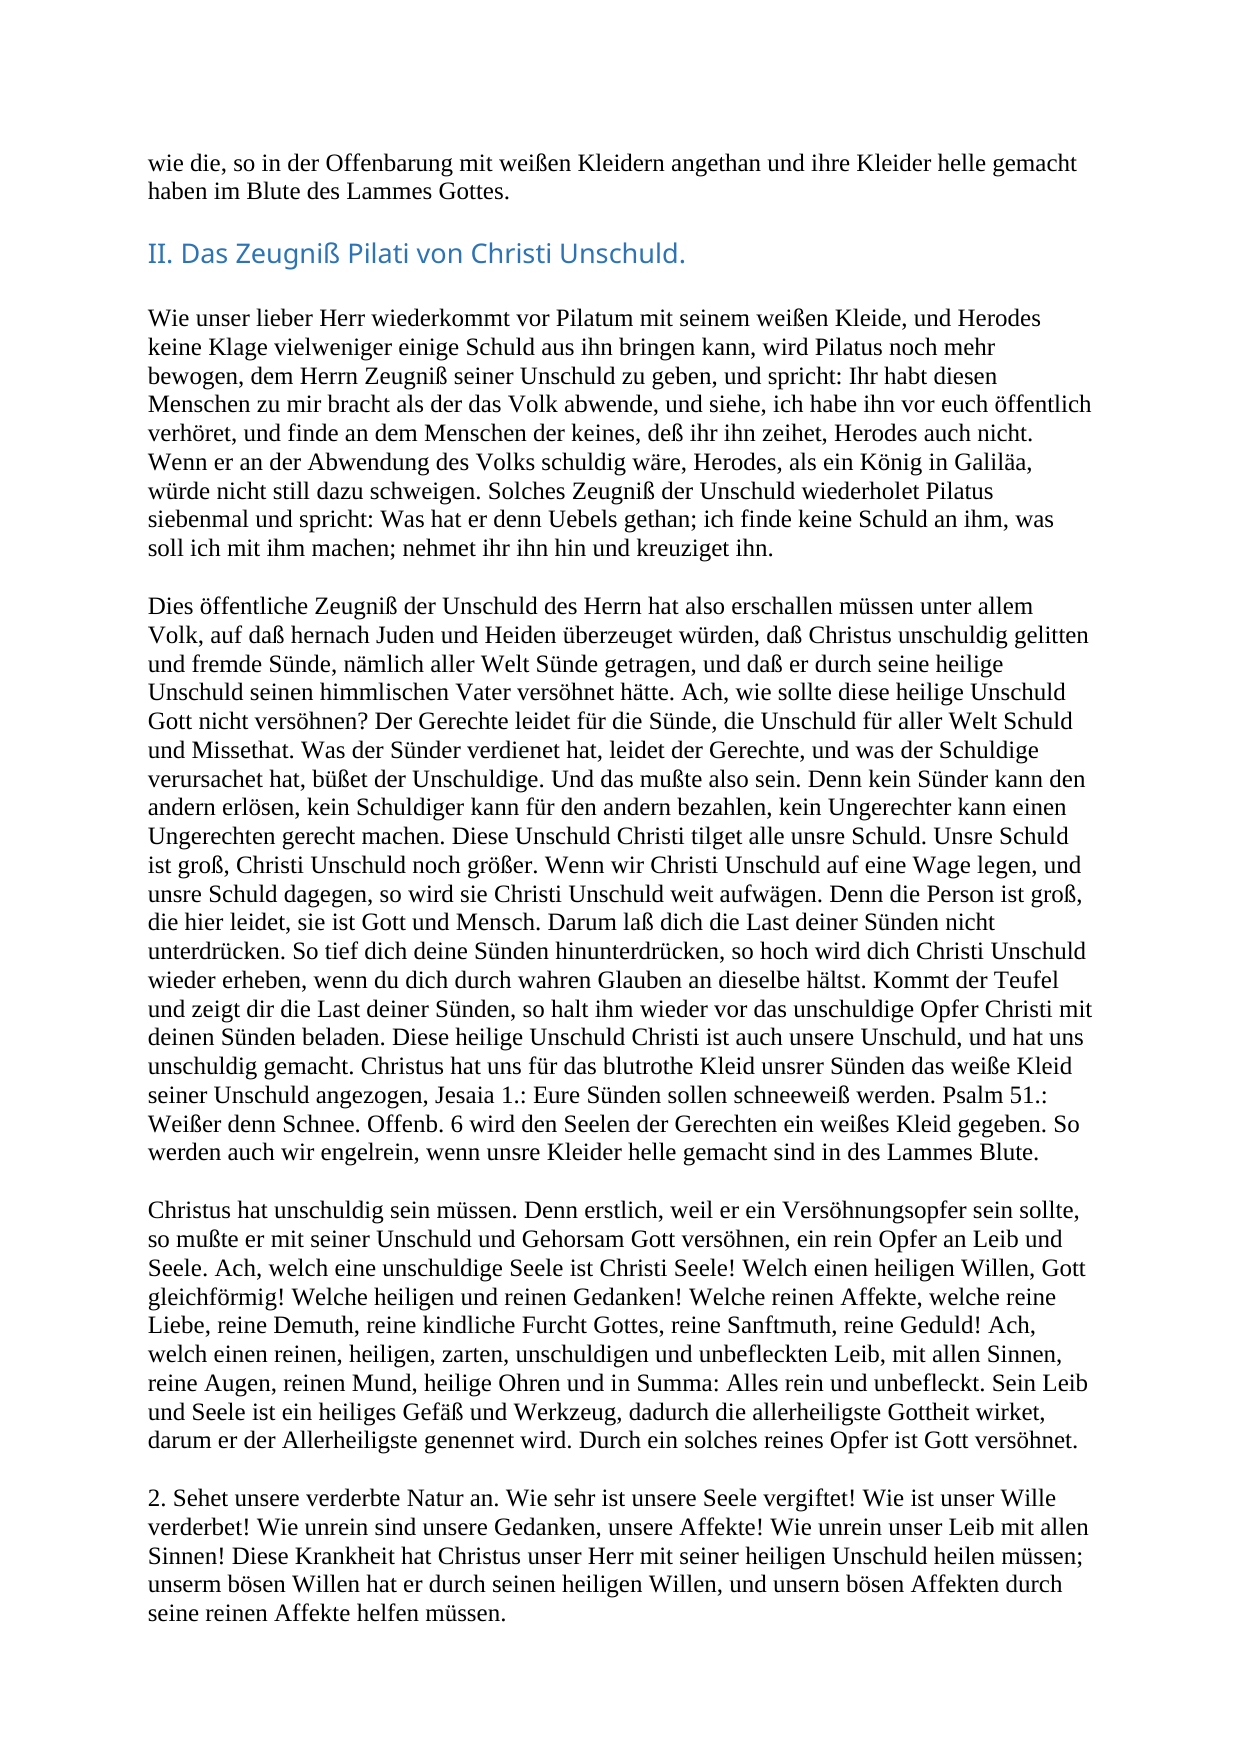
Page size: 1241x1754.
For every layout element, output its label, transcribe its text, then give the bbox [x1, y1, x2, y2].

text Dies öffentliche Zeugniß der Unschuld des Herrn hat also erschallen müssen unter allem Volk, auf daß hernach Juden und Heiden überzeuget würden, daß Christus unschuldig gelitten und fremde Sünde, nämlich aller Welt Sünde getragen, und daß er durch seine heilige Unschuld seinen himmlischen Vater versöhnet hätte. Ach, wie sollte diese heilige Unschuld Gott nicht versöhnen? Der Gerechte leidet für die Sünde, die Unschuld für aller Welt Schuld und Missethat. Was der Sünder verdienet hat, leidet der Gerechte, und was der Schuldige verursachet hat, büßet der Unschuldige. Und das mußte also sein. Denn kein Sünder kann den andern erlösen, kein Schuldiger kann für den andern bezahlen, kein Ungerechter kann einen Ungerechten gerecht machen. Diese Unschuld Christi tilget alle unsre Schuld. Unsre Schuld ist groß, Christi Unschuld noch größer. Wenn wir Christi Unschuld auf eine Wage legen, und unsre Schuld dagegen, so wird sie Christi Unschuld weit aufwägen. Denn die Person ist groß, die hier leidet, sie ist Gott und Mensch. Darum laß dich die Last deiner Sünden nicht unterdrücken. So tief dich deine Sünden hinunterdrücken, so hoch wird dich Christi Unschuld wieder erheben, wenn du dich durch wahren Glauben an dieselbe hältst. Kommt der Teufel und zeigt dir die Last deiner Sünden, so halt ihm wieder vor das unschuldige Opfer Christi mit deinen Sünden beladen. Diese heilige Unschuld Christi ist auch unsere Unschuld, und hat uns unschuldig gemacht. Christus hat uns für das blutrothe Kleid unsrer Sünden das weiße Kleid seiner Unschuld angezogen, Jesaia 1.: Eure Sünden sollen schneeweiß werden. Psalm 51.: Weißer denn Schnee. Offenb. 6 wird den Seelen der Gerechten ein weißes Kleid gegeben. So werden auch wir engelrein, wenn unsre Kleider helle gemacht sind in des Lammes Blute. [148, 591, 1093, 1166]
text Wie unser lieber Herr wiederkommt vor Pilatum mit seinem weißen Kleide, und Herodes keine Klage vielweniger einige Schuld aus ihn bringen kann, wird Pilatus noch mehr bewogen, dem Herrn Zeugniß seiner Unschuld zu geben, und spricht: Ihr habt diesen Menschen zu mir bracht als der das Volk abwende, und siehe, ich habe ihn vor euch öffentlich verhöret, und finde an dem Menschen der keines, deß ihr ihn zeihet, Herodes auch nicht. Wenn er an der Abwendung des Volks schuldig wäre, Herodes, als ein König in Galiläa, würde nicht still dazu schweigen. Solches Zeugniß der Unschuld wiederholet Pilatus siebenmal und spricht: Was hat er denn Uebels gethan; ich finde keine Schuld an ihm, was soll ich mit ihm machen; nehmet ihr ihn hin und kreuziget ihn. [148, 303, 1093, 562]
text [148, 148, 1093, 205]
text Christus hat unschuldig sein müssen. Denn erstlich, weil er ein Versöhnungsopfer sein sollte, so mußte er mit seiner Unschuld und Gehorsam Gott versöhnen, ein rein Opfer an Leib und Seele. Ach, welch eine unschuldige Seele ist Christi Seele! Welch einen heiligen Willen, Gott gleichförmig! Welche heiligen und reinen Gedanken! Welche reinen Affekte, welche reine Liebe, reine Demuth, reine kindliche Furcht Gottes, reine Sanftmuth, reine Geduld! Ach, welch einen reinen, heiligen, zarten, unschuldigen und unbefleckten Leib, mit allen Sinnen, reine Augen, reinen Mund, heilige Ohren und in Summa: Alles rein und unbefleckt. Sein Leib und Seele ist ein heiliges Gefäß und Werkzeug, dadurch die allerheiligste Gottheit wirket, darum er der Allerheiligste genennet wird. Durch ein solches reines Opfer ist Gott versöhnet. [148, 1195, 1093, 1454]
subtitle II. Das Zeugniß Pilati von Christi Unschuld. [148, 234, 1093, 271]
text 2. Sehet unsere verderbte Natur an. Wie sehr ist unsere Seele vergiftet! Wie ist unser Wille verderbet! Wie unrein sind unsere Gedanken, unsere Affekte! Wie unrein unser Leib mit allen Sinnen! Diese Krankheit hat Christus unser Herr mit seiner heiligen Unschuld heilen müssen; unserm bösen Willen hat er durch seinen heiligen Willen, und unsern bösen Affekten durch seine reinen Affekte helfen müssen. [148, 1483, 1093, 1627]
